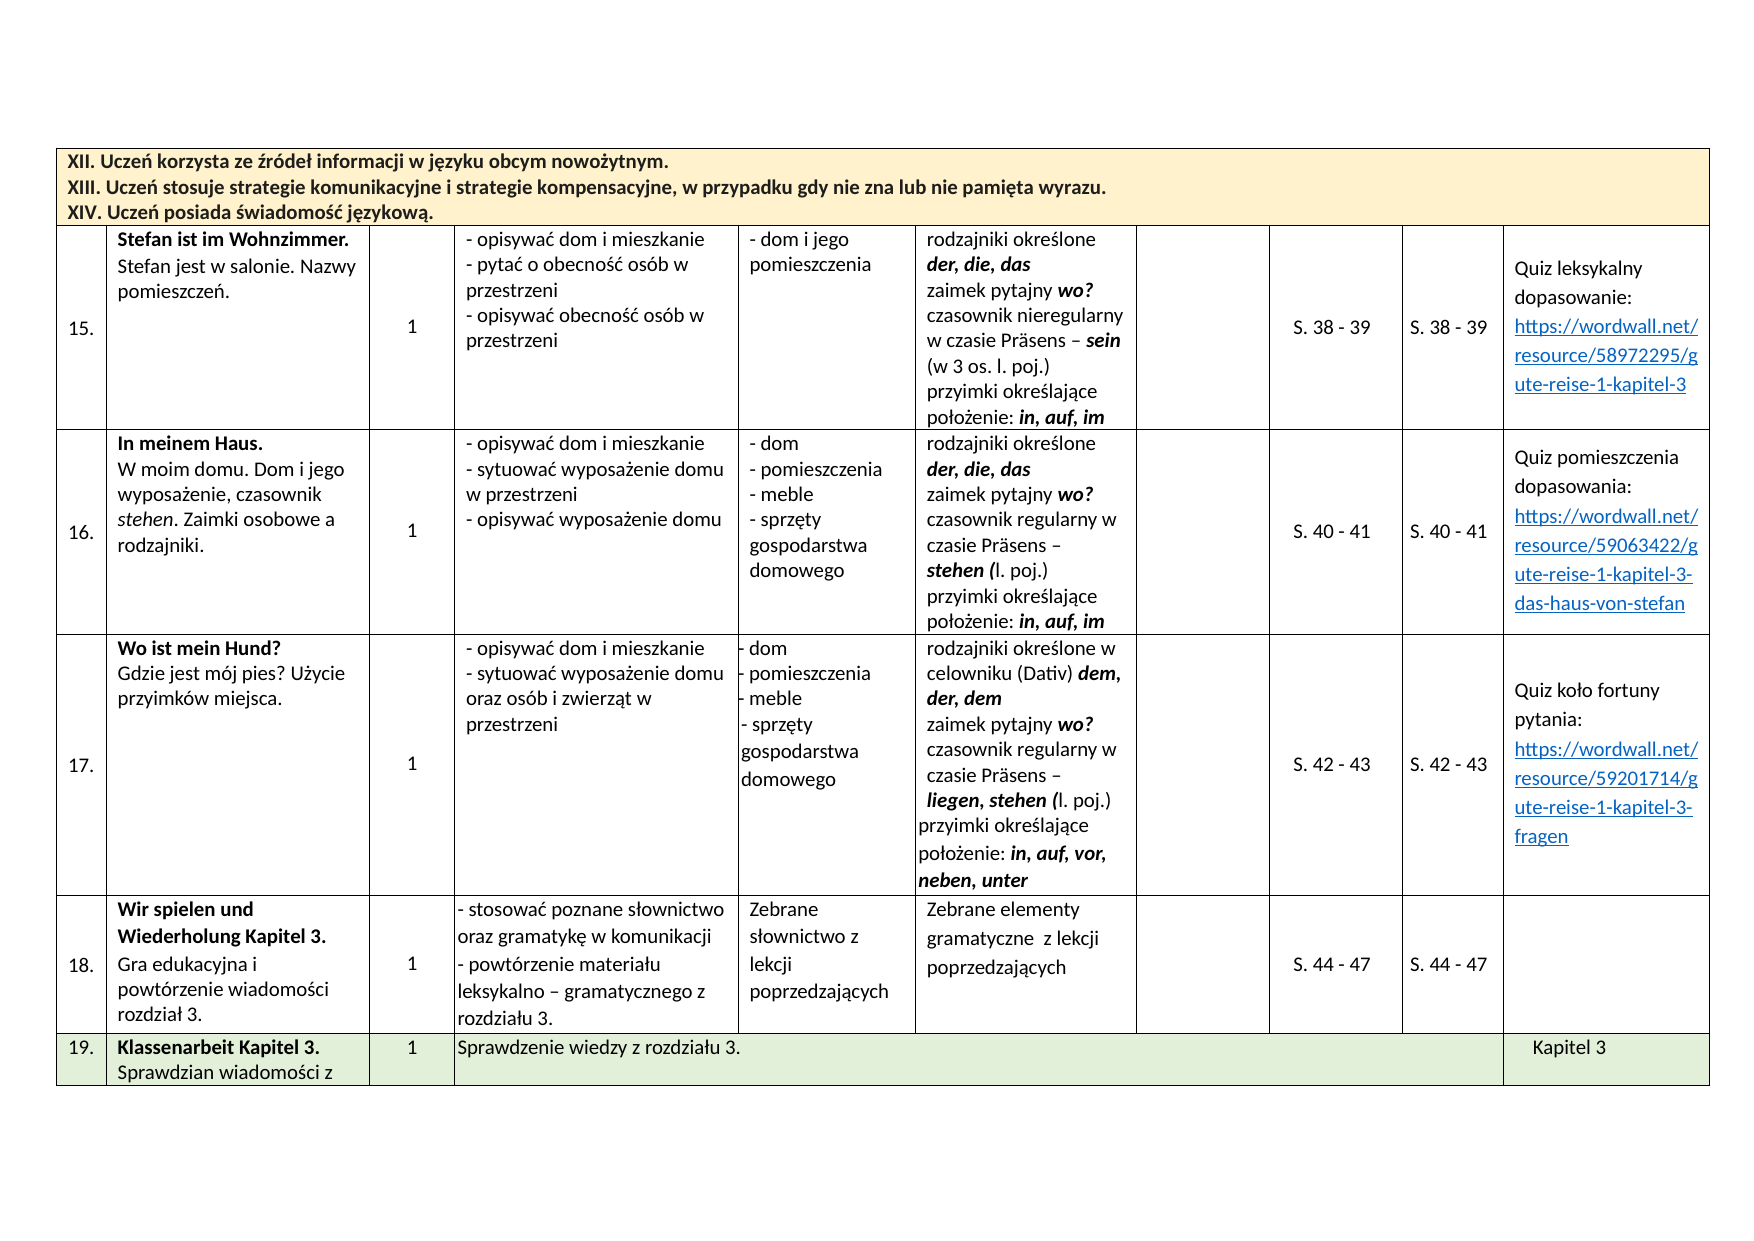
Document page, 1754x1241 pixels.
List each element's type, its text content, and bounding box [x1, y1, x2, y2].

table_cell - dom i jego pomieszczenia [739, 226, 915, 429]
table_cell In meinem Haus. W moim domu. Dom i jego wyposażenie, czasownik stehen. Zaimki osobowe a rodzajniki. [107, 430, 369, 634]
table_cell [1137, 896, 1269, 1033]
table_cell 15. [57, 226, 106, 429]
table_cell [1137, 430, 1269, 634]
table_cell S. 40 - 41 [1270, 430, 1402, 634]
table_cell S. 38 - 39 [1270, 226, 1402, 429]
table_cell - dom - pomieszczenia - meble - sprzęty gospodarstwa domowego [739, 635, 915, 895]
table_cell S. 42 - 43 [1403, 635, 1503, 895]
table_cell 19. [57, 1034, 106, 1085]
table_cell - stosować poznane słownictwo oraz gramatykę w komunikacji - powtórzenie materiału leksykalno – gramatycznego z rozdziału 3. [455, 896, 738, 1033]
table_cell - opisywać dom i mieszkanie - sytuować wyposażenie domu w przestrzeni - opisywać wyposażenie domu [455, 430, 738, 634]
table_cell 1 [370, 226, 454, 429]
table_cell - opisywać dom i mieszkanie - pytać o obecność osób w przestrzeni - opisywać obecność osób w przestrzeni [455, 226, 738, 429]
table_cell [107, 1034, 369, 1085]
table_cell Quiz pomieszczenia dopasowania: https://wordwall.net/resource/59063422/gute-reise-1-kapitel-3-das-haus-von-stefan [1504, 430, 1709, 634]
table_cell Quiz leksykalny dopasowanie: https://wordwall.net/resource/58972295/gute-reise-1-kapitel-3 [1504, 226, 1709, 429]
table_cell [1504, 1034, 1709, 1085]
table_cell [455, 1034, 1503, 1085]
table_cell S. 42 - 43 [1270, 635, 1402, 895]
table_cell 1 [370, 635, 454, 895]
table_cell - opisywać dom i mieszkanie - sytuować wyposażenie domu oraz osób i zwierząt w przestrzeni [455, 635, 738, 895]
table_cell Wir spielen und Wiederholung Kapitel 3. Gra edukacyjna i powtórzenie wiadomości rozdział 3. [107, 896, 369, 1033]
table_cell 17. [57, 635, 106, 895]
table_cell 18. [57, 896, 106, 1033]
table_cell rodzajniki określone der, die, das zaimek pytajny wo? czasownik nieregularny w czasie Präsens – sein (w 3 os. l. poj.) przyimki określające położenie: in, auf, im [916, 226, 1136, 429]
table_cell Quiz koło fortuny pytania: https://wordwall.net/resource/59201714/gute-reise-1-kapitel-3-fragen [1504, 635, 1709, 895]
table_cell [1504, 896, 1709, 1033]
table_cell 1 [370, 896, 454, 1033]
table_cell S. 40 - 41 [1403, 430, 1503, 634]
table_cell [1137, 635, 1269, 895]
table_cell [57, 149, 1709, 225]
table_cell Wo ist mein Hund? Gdzie jest mój pies? Użycie przyimków miejsca. [107, 635, 369, 895]
table_cell Stefan ist im Wohnzimmer. Stefan jest w salonie. Nazwy pomieszczeń. [107, 226, 369, 429]
table_cell [1137, 226, 1269, 429]
table_cell - dom - pomieszczenia - meble - sprzęty gospodarstwa domowego [739, 430, 915, 634]
table_cell rodzajniki określone w celowniku (Dativ) dem, der, dem zaimek pytajny wo? czasownik regularny w czasie Präsens – liegen, stehen (l. poj.) przyimki określające położenie: in, auf, vor, neben, unter [916, 635, 1136, 895]
table_cell 1 [370, 1034, 454, 1085]
table_cell 16. [57, 430, 106, 634]
table_cell S. 38 - 39 [1403, 226, 1503, 429]
table_cell rodzajniki określone der, die, das zaimek pytajny wo? czasownik regularny w czasie Präsens – stehen (l. poj.) przyimki określające położenie: in, auf, im [916, 430, 1136, 634]
table_cell 1 [370, 430, 454, 634]
table_cell S. 44 - 47 [1403, 896, 1503, 1033]
table_cell Zebrane elementy gramatyczne z lekcji poprzedzających [916, 896, 1136, 1033]
table_cell Zebrane słownictwo z lekcji poprzedzających [739, 896, 915, 1033]
table_cell S. 44 - 47 [1270, 896, 1402, 1033]
